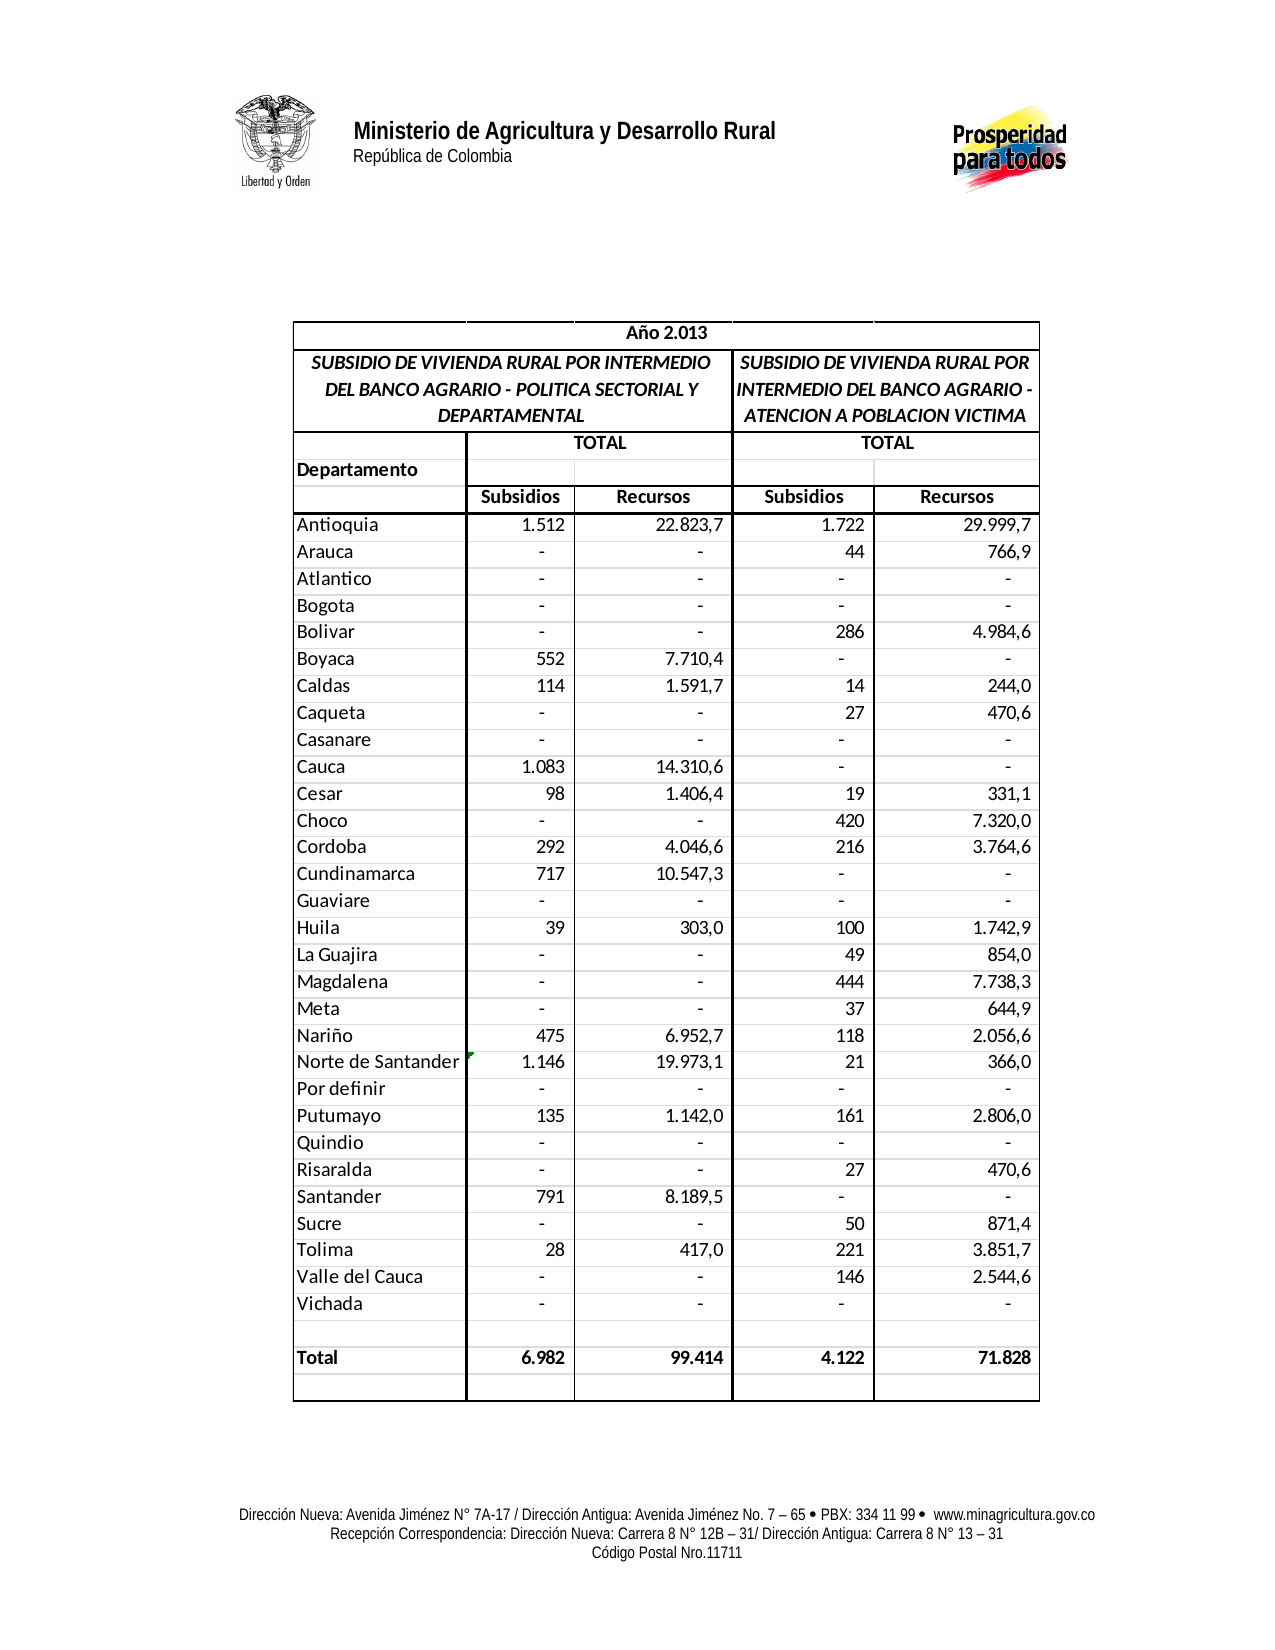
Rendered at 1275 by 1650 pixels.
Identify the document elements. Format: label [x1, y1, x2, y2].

picture [936, 103, 1084, 193]
